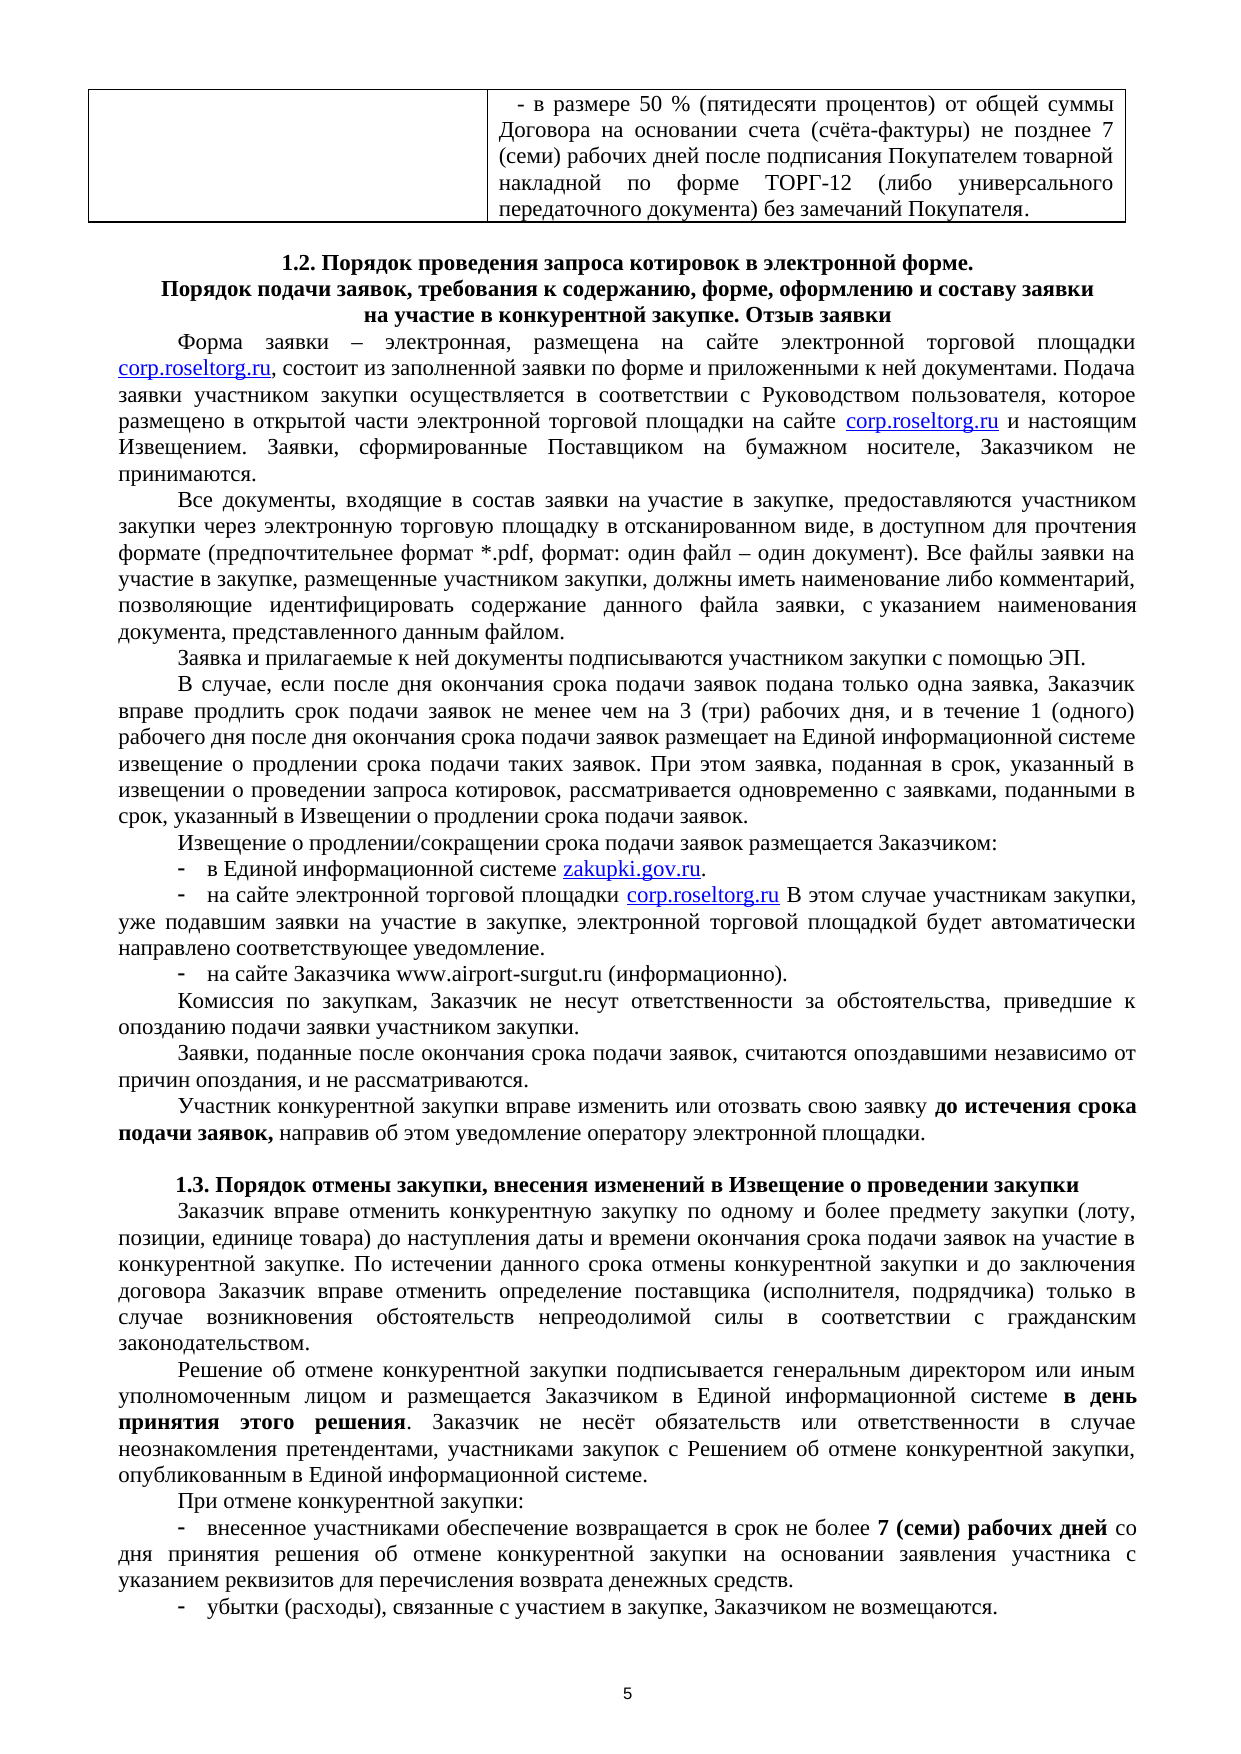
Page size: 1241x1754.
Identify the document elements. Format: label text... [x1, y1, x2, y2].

list на сайте Заказчика www.airport-surgut.ru (информационно). [118, 960, 1137, 987]
list внесенное участниками обеспечение возвращается в срок не более 7 (семи) рабочих дней со дня принятия решения об отмене конкурентной закупки на основании заявления участника с указанием реквизитов для перечисления возврата денежных средств. [118, 1514, 1137, 1593]
text Заказчик вправе отменить конкурентную закупку по одному и более предмету закупки (лоту, позиции, единице товара) до наступления даты и времени окончания срока подачи заявок на участие в конкурентной закупке. По истечении данного срока отмены конкурентной закупки и до заключения договора Заказчик вправе отменить определение поставщика (исполнителя, подрядчика) только в случае возникновения обстоятельств непреодолимой силы в соответствии с гражданским законодательством. [118, 1198, 1137, 1356]
text 1.2. Порядок проведения запроса котировок в электронной форме. [118, 249, 1137, 275]
text Участник конкурентной закупки вправе изменить или отозвать свою заявку до истечения срока подачи заявок, направив об этом уведомление оператору электронной площадки. [118, 1092, 1137, 1145]
text Комиссия по закупкам, Заказчик не несут ответственности за обстоятельства, приведшие к опозданию подачи заявки участником закупки. [118, 987, 1137, 1039]
list на сайте электронной торговой площадки corp.roseltorg.ru В этом случае участникам закупки, уже подавшим заявки на участие в закупке, электронной торговой площадкой будет автоматически направлено соответствующее уведомление. [118, 881, 1137, 960]
text Решение об отмене конкурентной закупки подписывается генеральным директором или иным уполномоченным лицом и размещается Заказчиком в Единой информационной системе в день принятия этого решения. Заказчик не несёт обязательств или ответственности в случае неознакомления претендентами, участниками закупок с Решением об отмене конкурентной закупки, опубликованным в Единой информационной системе. [118, 1356, 1137, 1487]
text В случае, если после дня окончания срока подачи заявок подана только одна заявка, Заказчик вправе продлить срок подачи заявок не менее чем на 3 (три) рабочих дня, и в течение 1 (одного) рабочего дня после дня окончания срока подачи заявок размещает на Единой информационной системе извещение о продлении срока подачи таких заявок. При этом заявка, поданная в срок, указанный в извещении о проведении запроса котировок, рассматривается одновременно с заявками, поданными в срок, указанный в Извещении о продлении срока подачи заявок. [118, 671, 1137, 829]
text Порядок подачи заявок, требования к содержанию, форме, оформлению и составу заявки [118, 275, 1137, 302]
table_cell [488, 90, 1125, 221]
list в Единой информационной системе zakupki.gov.ru. [118, 855, 1137, 881]
text Заявка и прилагаемые к ней документы подписываются участником закупки с помощью ЭП. [118, 644, 1137, 671]
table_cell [89, 90, 487, 221]
text на участие в конкурентной закупке. Отзыв заявки [118, 302, 1137, 328]
text Извещение о продлении/сокращении срока подачи заявок размещается Заказчиком: [118, 829, 1137, 855]
text При отмене конкурентной закупки: [118, 1487, 1137, 1514]
text Форма заявки – электронная, размещена на сайте электронной торговой площадки corp.roseltorg.ru, состоит из заполненной заявки по форме и приложенными к ней документами. Подача заявки участником закупки осуществляется в соответствии с Руководством пользователя, которое размещено в открытой части электронной торговой площадки на сайте corp.roseltorg.ru и настоящим Извещением. Заявки, сформированные Поставщиком на бумажном носителе, Заказчиком не принимаются. [118, 328, 1137, 486]
text 1.3. Порядок отмены закупки, внесения изменений в Извещение о проведении закупки [118, 1171, 1137, 1198]
text Заявки, поданные после окончания срока подачи заявок, считаются опоздавшими независимо от причин опоздания, и не рассматриваются. [118, 1039, 1137, 1092]
list убытки (расходы), связанные с участием в закупке, Заказчиком не возмещаются. [118, 1593, 1137, 1619]
text Все документы, входящие в состав заявки на участие в закупке, предоставляются участником закупки через электронную торговую площадку в отсканированном виде, в доступном для прочтения формате (предпочтительнее формат *.pdf, формат: один файл – один документ). Все файлы заявки на участие в закупке, размещенные участником закупки, должны иметь наименование либо комментарий, позволяющие идентифицировать содержание данного файла заявки, с указанием наименования документа, представленного данным файлом. [118, 486, 1137, 644]
